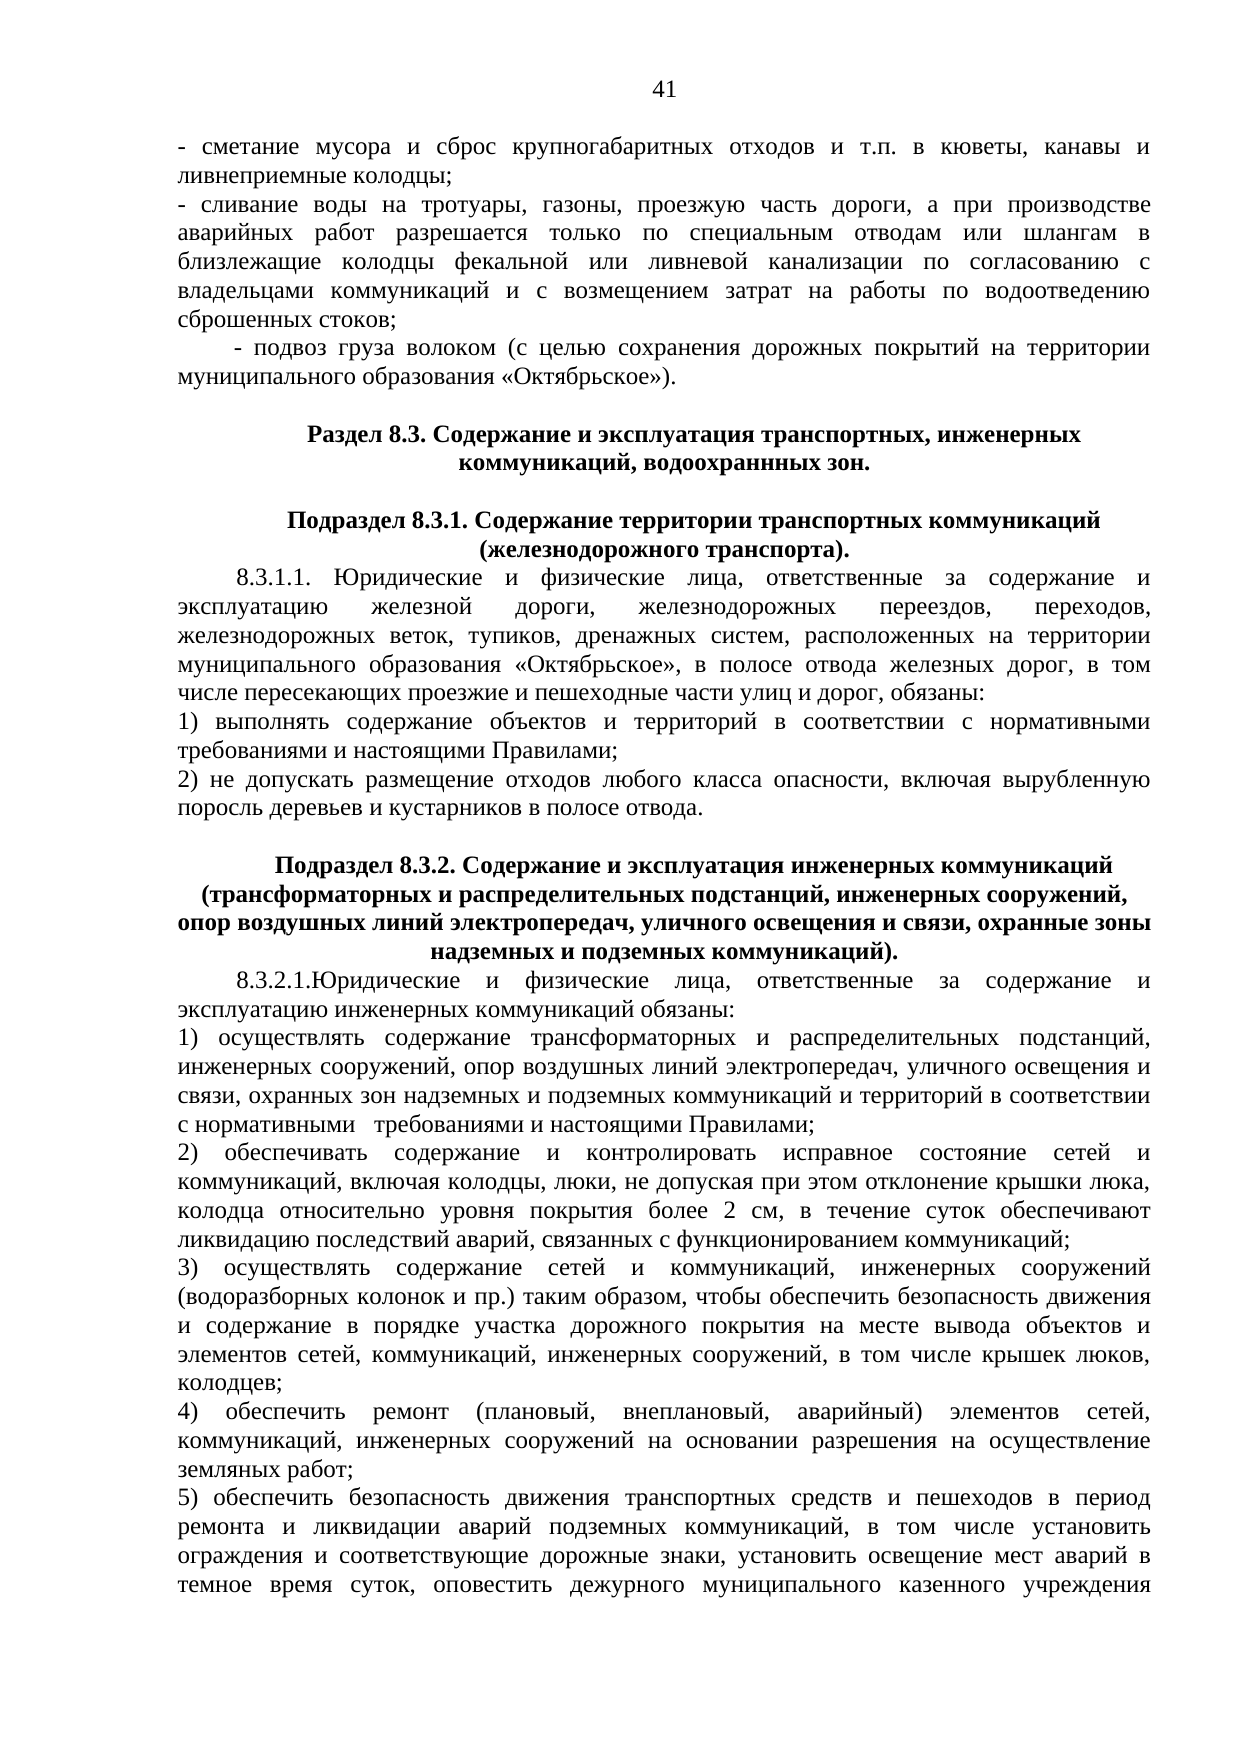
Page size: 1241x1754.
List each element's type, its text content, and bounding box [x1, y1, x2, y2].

text - сметание мусора и сброс крупногабаритных отходов и т.п. в кюветы, канавы и ливнеприемные колодцы; [177, 131, 1152, 189]
text 1) осуществлять содержание трансформаторных и распределительных подстанций, инженерных сооружений, опор воздушных линий электропередач, уличного освещения и связи, охранных зон надземных и подземных коммуникаций и территорий в соответствии с нормативными требованиями и настоящими Правилами; [177, 1022, 1152, 1137]
text 3) осуществлять содержание сетей и коммуникаций, инженерных сооружений (водоразборных колонок и пр.) таким образом, чтобы обеспечить безопасность движения и содержание в порядке участка дорожного покрытия на месте вывода объектов и элементов сетей, коммуникаций, инженерных сооружений, в том числе крышек люков, колодцев; [177, 1252, 1152, 1396]
text 4) обеспечить ремонт (плановый, внеплановый, аварийный) элементов сетей, коммуникаций, инженерных сооружений на основании разрешения на осуществление земляных работ; [177, 1396, 1152, 1482]
text 2) не допускать размещение отходов любого класса опасности, включая вырубленную поросль деревьев и кустарников в полосе отвода. [177, 764, 1152, 821]
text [177, 1482, 1152, 1597]
text - сливание воды на тротуары, газоны, проезжую часть дороги, а при производстве аварийных работ разрешается только по специальным отводам или шлангам в близлежащие колодцы фекальной или ливневой канализации по согласованию с владельцами коммуникаций и с возмещением затрат на работы по водоотведению сброшенных стоков; [177, 189, 1152, 332]
text Раздел 8.3. Содержание и эксплуатация транспортных, инженерных коммуникаций, водоохраннных зон. [177, 419, 1152, 476]
text Подраздел 8.3.2. Содержание и эксплуатация инженерных коммуникаций (трансформаторных и распределительных подстанций, инженерных сооружений, опор воздушных линий электропередач, уличного освещения и связи, охранные зоны надземных и подземных коммуникаций). [177, 850, 1152, 965]
text 2) обеспечивать содержание и контролировать исправное состояние сетей и коммуникаций, включая колодцы, люки, не допуская при этом отклонение крышки люка, колодца относительно уровня покрытия более 2 см, в течение суток обеспечивают ликвидацию последствий аварий, связанных с функционированием коммуникаций; [177, 1137, 1152, 1252]
text - подвоз груза волоком (с целью сохранения дорожных покрытий на территории муниципального образования «Октябрьское»). [177, 332, 1152, 390]
text 8.3.2.1.Юридические и физические лица, ответственные за содержание и эксплуатацию инженерных коммуникаций обязаны: [177, 965, 1152, 1022]
text Подраздел 8.3.1. Содержание территории транспортных коммуникаций (железнодорожного транспорта). [177, 505, 1152, 562]
text 8.3.1.1. Юридические и физические лица, ответственные за содержание и эксплуатацию железной дороги, железнодорожных переездов, переходов, железнодорожных веток, тупиков, дренажных систем, расположенных на территории муниципального образования «Октябрьское», в полосе отвода железных дорог, в том числе пересекающих проезжие и пешеходные части улиц и дорог, обязаны: [177, 562, 1152, 706]
text 1) выполнять содержание объектов и территорий в соответствии с нормативными требованиями и настоящими Правилами; [177, 706, 1152, 764]
